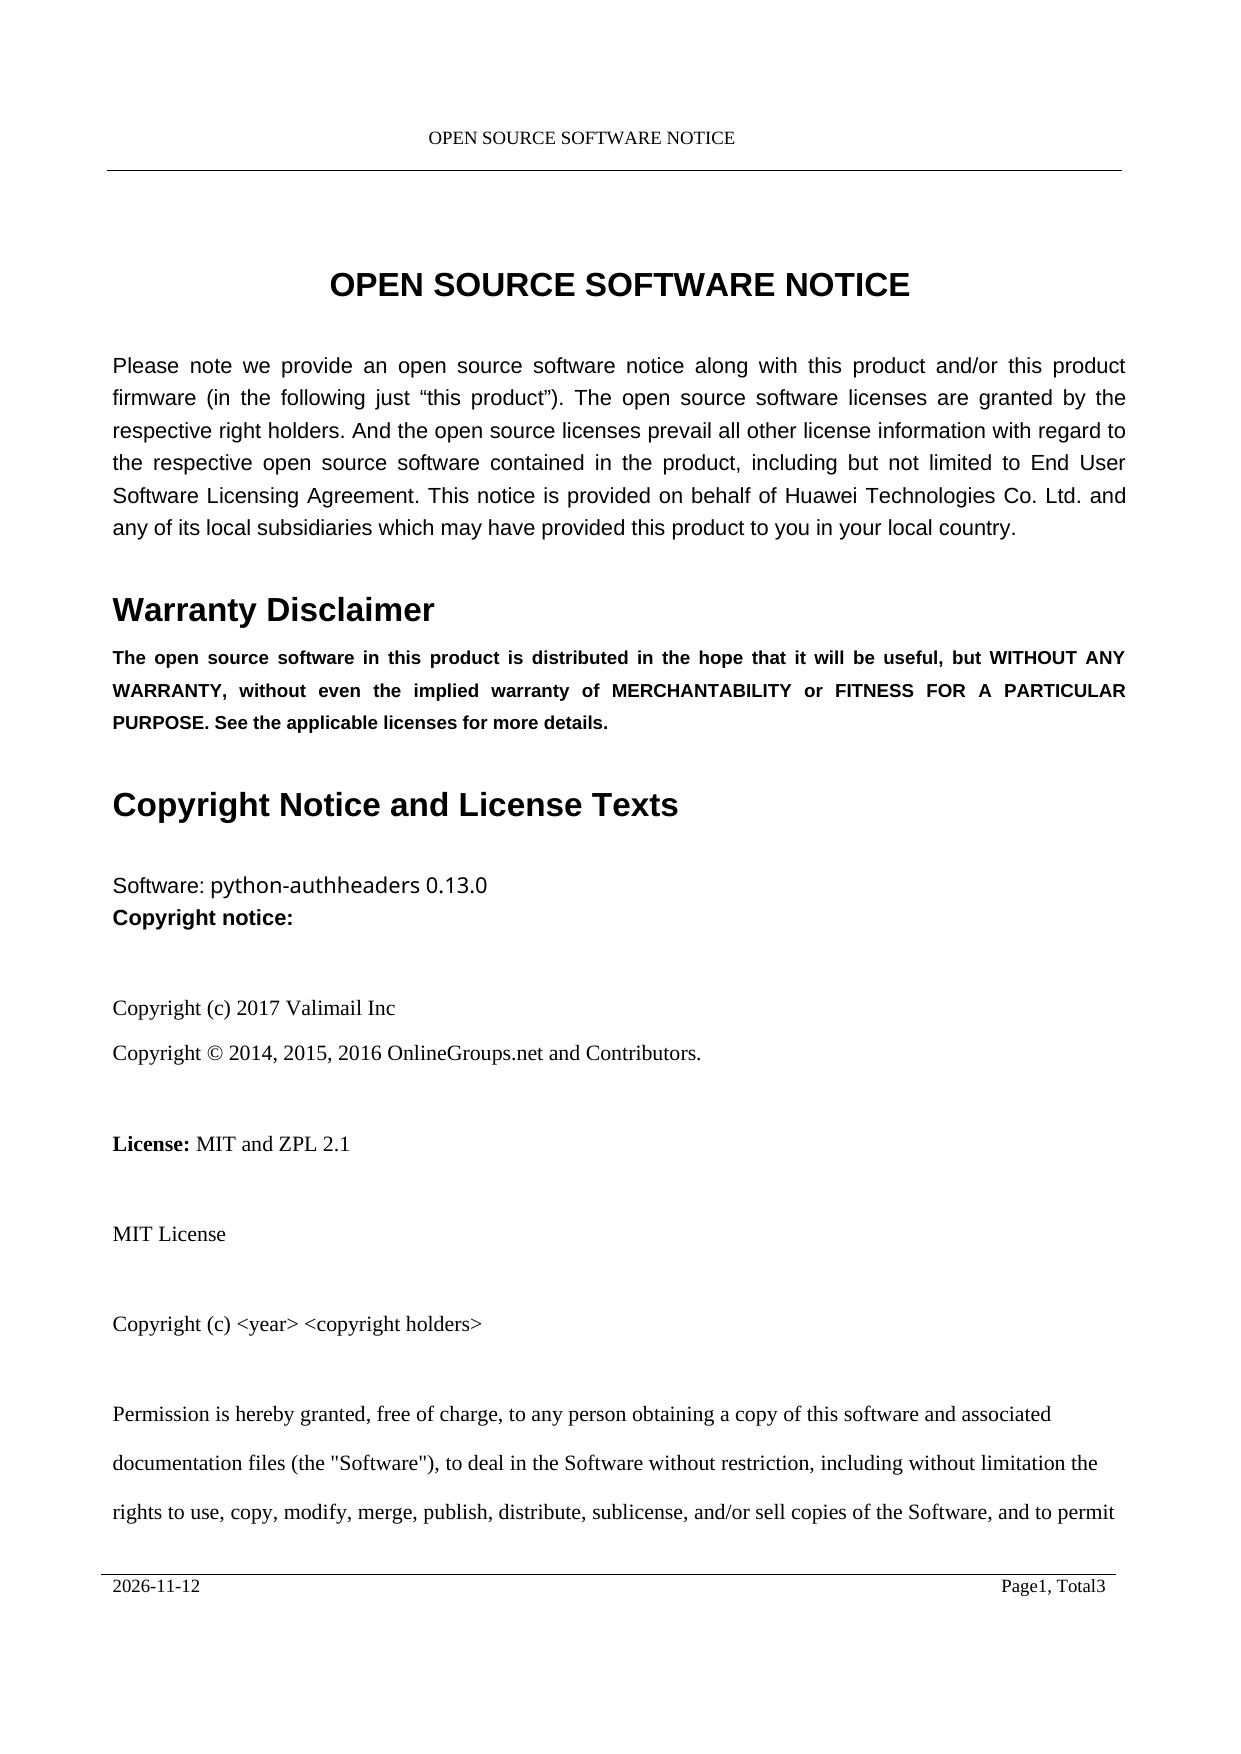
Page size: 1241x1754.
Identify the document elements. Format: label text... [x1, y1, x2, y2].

text The open source software in this product is distributed in the hope that it will be useful, but WITHOUT ANY WARRANTY, without even the implied warranty of MERCHANTABILITY or FITNESS FOR A PARTICULAR PURPOSE. See the applicable licenses for more details. [112, 641, 1128, 739]
text Copyright Notice and License Texts [112, 771, 1128, 836]
text Copyright notice: [112, 901, 1128, 934]
text OPEN SOURCE SOFTWARE NOTICE [112, 251, 1128, 316]
text Copyright (c) <year> <copyright holders> [112, 1307, 1128, 1340]
text Copyright (c) 2017 Valimail Inc [112, 992, 1128, 1024]
text Warranty Disclaimer [112, 576, 1128, 641]
text Software: python-authheaders 0.13.0 [112, 869, 1128, 901]
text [112, 1398, 1128, 1528]
text MIT License [112, 1217, 1128, 1250]
text Copyright © 2014, 2015, 2016 OnlineGroups.net and Contributors. [112, 1037, 1128, 1069]
text License: MIT and ZPL 2.1 [112, 1127, 1128, 1159]
text Please note we provide an open source software notice along with this product and/or this product firmware (in the following just “this product”). The open source software licenses are granted by the respective right holders. And the open source licenses prevail all other license information with regard to the respective open source software contained in the product, including but not limited to End User Software Licensing Agreement. This notice is provided on behalf of Huawei Technologies Co. Ltd. and any of its local subsidiaries which may have provided this product to you in your local country. [112, 349, 1128, 544]
